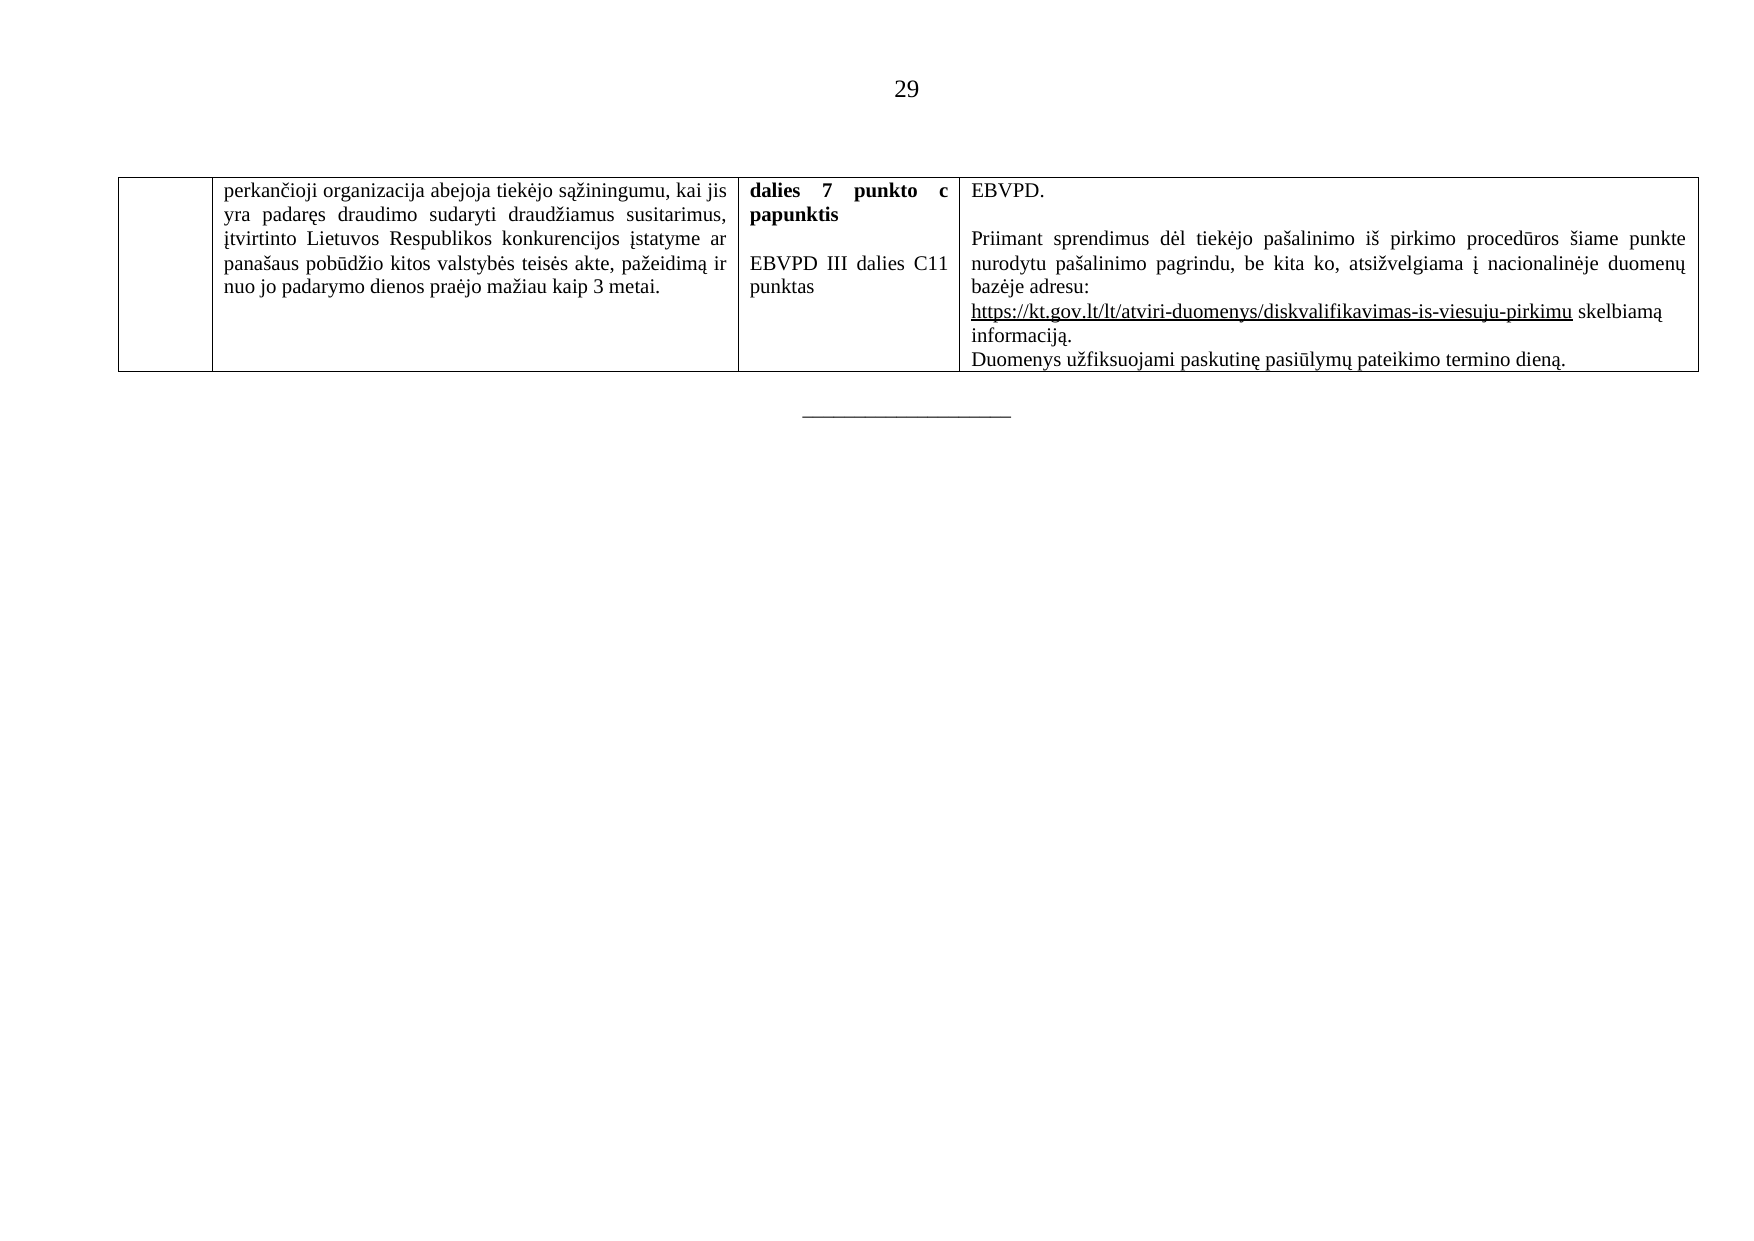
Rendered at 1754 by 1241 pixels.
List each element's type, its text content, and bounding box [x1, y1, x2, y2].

table_cell [119, 178, 212, 371]
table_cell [213, 178, 738, 371]
text ____________________ [118, 396, 1695, 420]
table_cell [960, 178, 1698, 371]
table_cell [739, 178, 959, 371]
